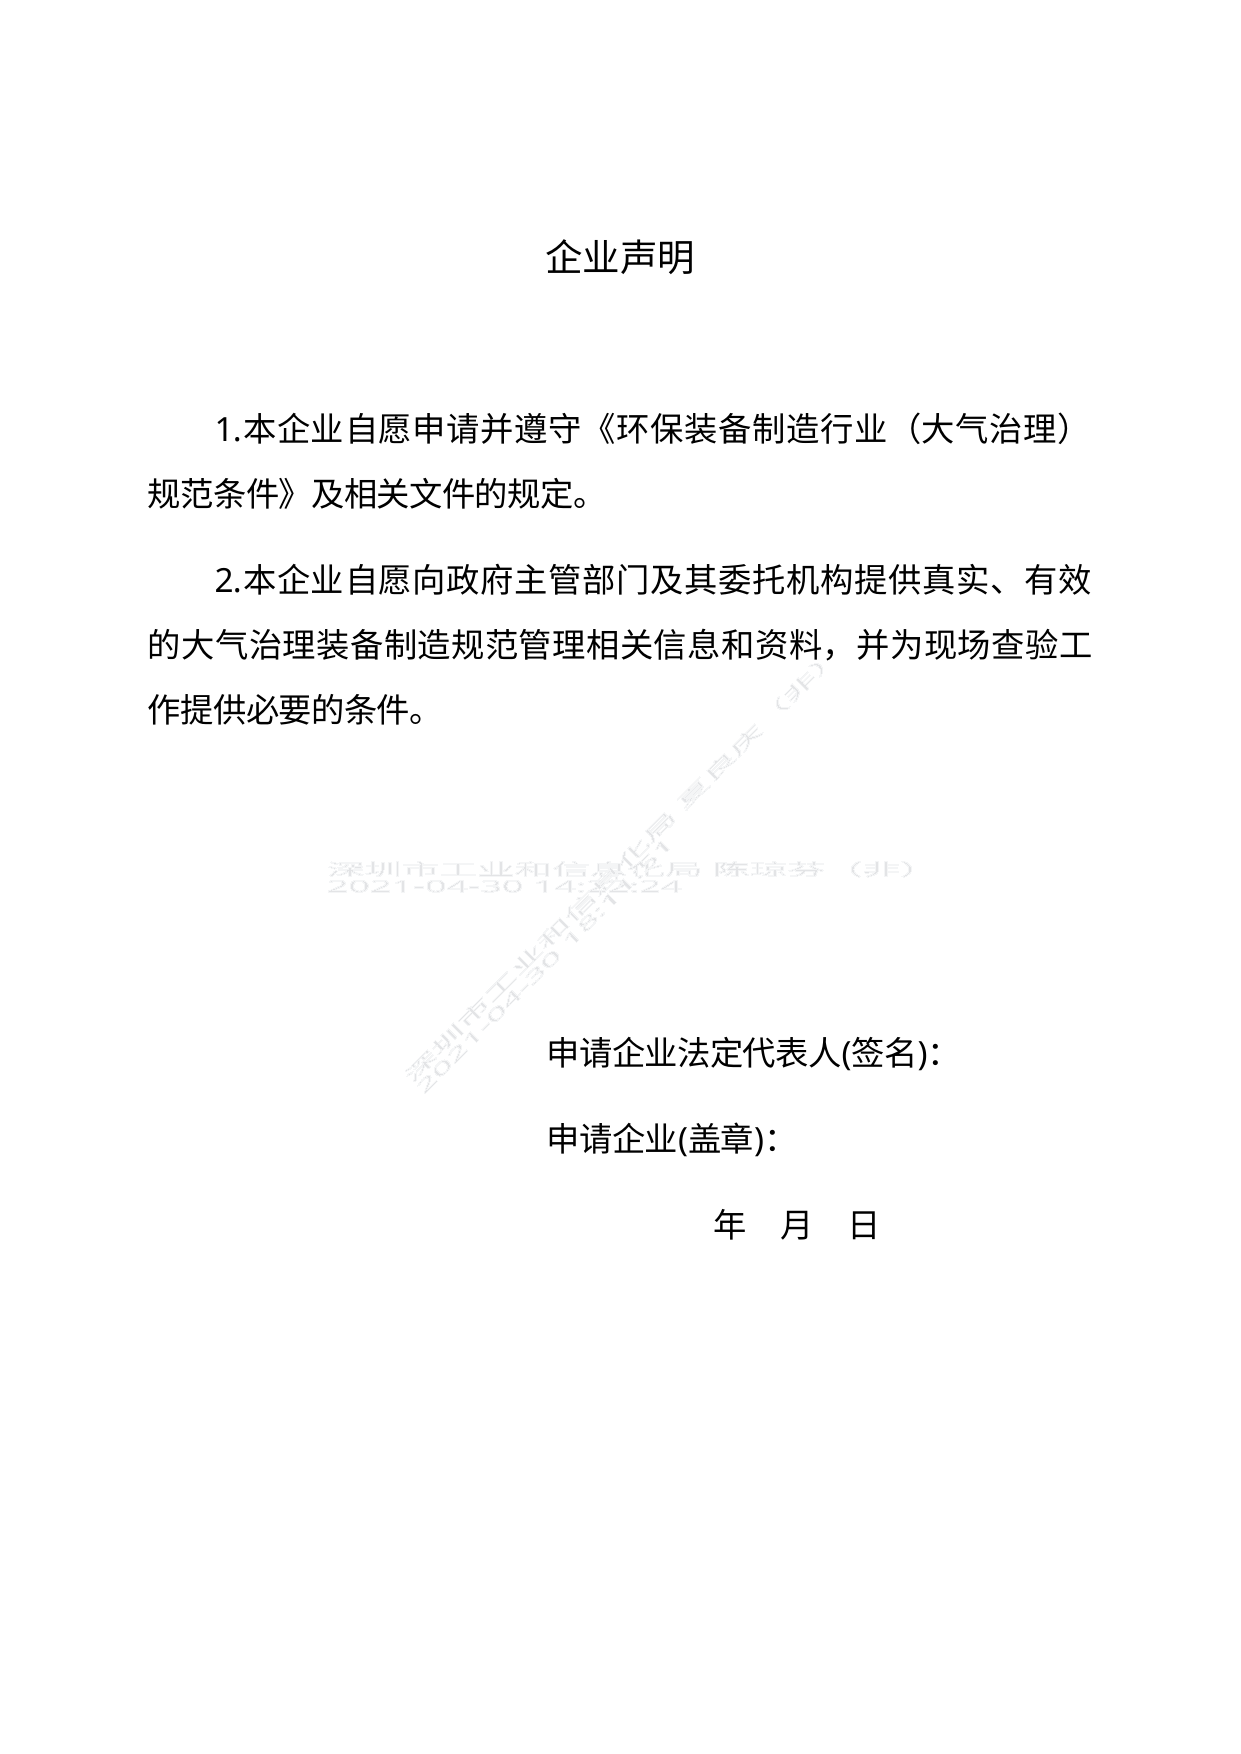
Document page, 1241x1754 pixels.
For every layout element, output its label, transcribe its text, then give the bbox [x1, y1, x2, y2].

text 年 月 日 [148, 1190, 1093, 1255]
text 申请企业法定代表人(签名)： [148, 1019, 1093, 1084]
text 企业声明 [148, 223, 1093, 288]
text 2.本企业自愿向政府主管部门及其委托机构提供真实、有效的大气治理装备制造规范管理相关信息和资料，并为现场查验工作提供必要的条件。 [148, 545, 1093, 740]
text 1.本企业自愿申请并遵守《环保装备制造行业（大气治理）规范条件》及相关文件的规定。 [148, 394, 1093, 524]
text 申请企业(盖章)： [148, 1104, 1093, 1169]
